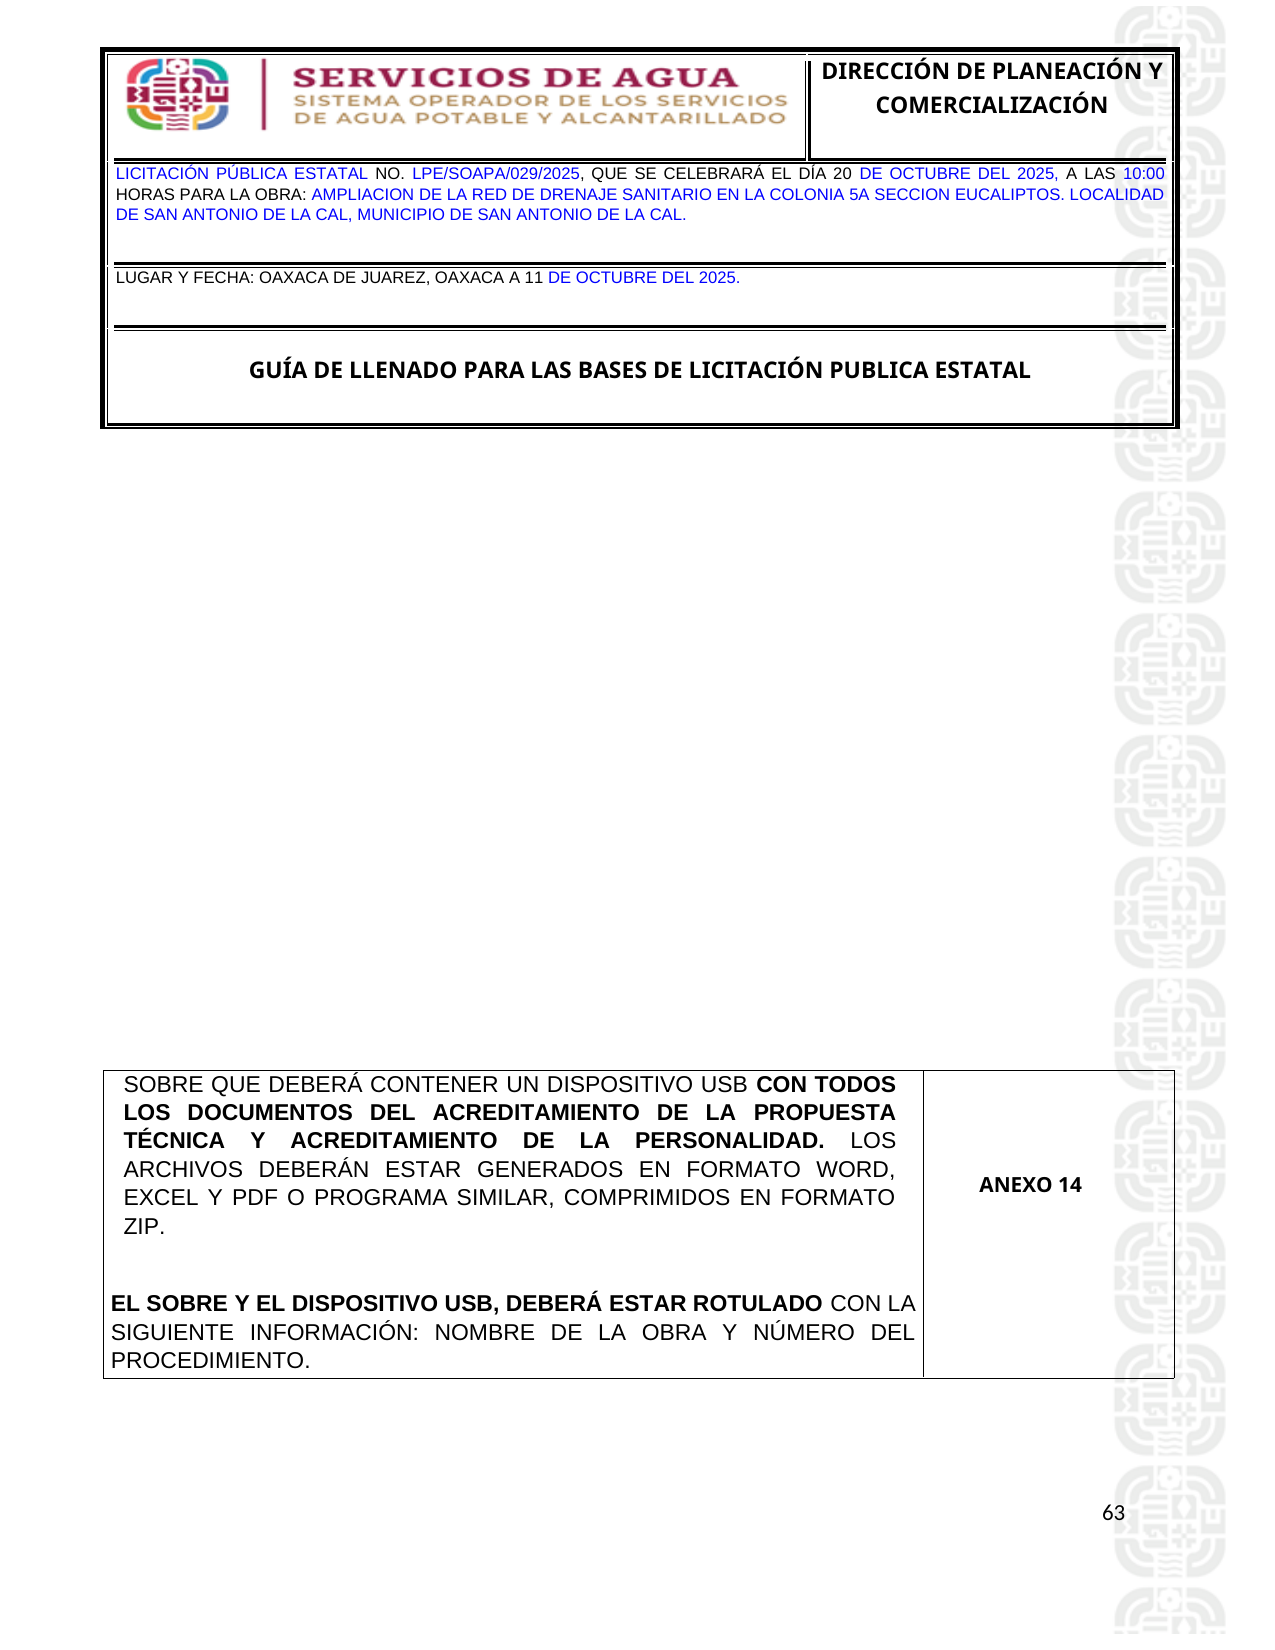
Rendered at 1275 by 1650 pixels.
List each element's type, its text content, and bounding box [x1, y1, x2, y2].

table_header ANEXO 14 [924, 1071, 1174, 1377]
picture [122, 55, 796, 143]
picture [1099, 6, 1229, 1634]
picture [1099, 52, 1175, 427]
table_header SOBRE QUE DEBERÁ CONTENER UN DISPOSITIVO USB CON TODOS LOS DOCUMENTOS DEL ACREDITAMIENTO DE LA PROPUESTA TÉCNICA Y ACREDITAMIENTO DE LA PERSONALIDAD. LOS ARCHIVOS DEBERÁN ESTAR GENERADOS EN FORMATO WORD, EXCEL Y PDF O PROGRAMA SIMILAR, COMPRIMIDOS EN FORMATO ZIP. EL SOBRE Y EL DISPOSITIVO USB, DEBERÁ ESTAR ROTULADO CON LA SIGUIENTE INFORMACIÓN: NOMBRE DE LA OBRA Y NÚMERO DEL PROCEDIMIENTO. [104, 1071, 923, 1377]
